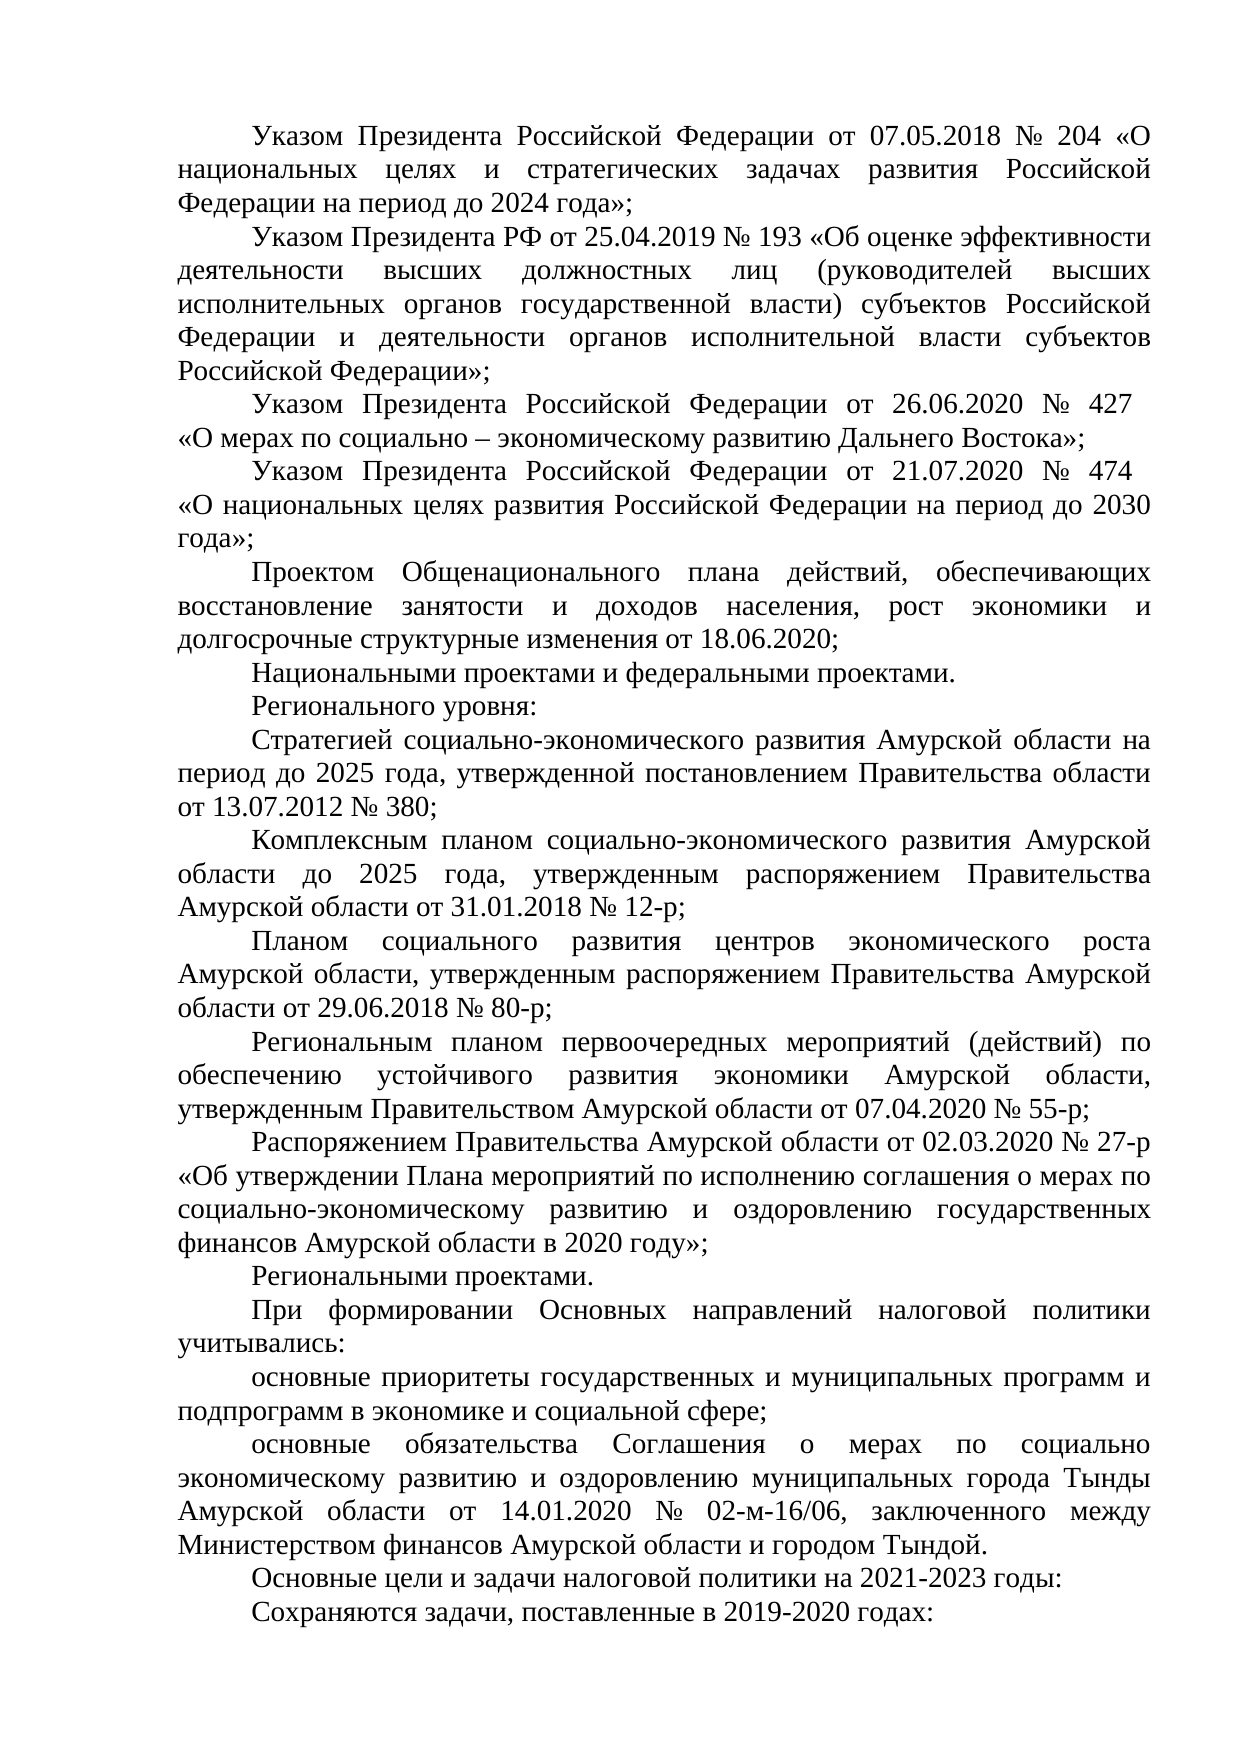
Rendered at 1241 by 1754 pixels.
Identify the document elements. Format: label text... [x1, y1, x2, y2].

text Стратегией социально-экономического развития Амурской области на период до 2025 года, утвержденной постановлением Правительства области от 13.07.2012 № 380; [177, 722, 1152, 822]
text Основные цели и задачи налоговой политики на 2021-2023 годы: [177, 1560, 1152, 1594]
text При формировании Основных направлений налоговой политики учитывались: [177, 1292, 1152, 1359]
text Указом Президента Российской Федерации от 21.07.2020 № 474 «О национальных целях развития Российской Федерации на период до 2030 года»; [177, 453, 1152, 554]
text Проектом Общенационального плана действий, обеспечивающих восстановление занятости и доходов населения, рост экономики и долгосрочные структурные изменения от 18.06.2020; [177, 554, 1152, 655]
text Указом Президента Российской Федерации от 26.06.2020 № 427 «О мерах по социально – экономическому развитию Дальнего Востока»; [177, 386, 1152, 453]
text Регионального уровня: [177, 688, 1152, 722]
text Национальными проектами и федеральными проектами. [177, 655, 1152, 688]
text Сохраняются задачи, поставленные в 2019-2020 годах: [177, 1594, 1152, 1627]
text Региональными проектами. [177, 1258, 1152, 1292]
text Региональным планом первоочередных мероприятий (действий) по обеспечению устойчивого развития экономики Амурской области, утвержденным Правительством Амурской области от 07.04.2020 № 55-р; [177, 1024, 1152, 1124]
text основные обязательства Соглашения о мерах по социально экономическому развитию и оздоровлению муниципальных города Тынды Амурской области от 14.01.2020 № 02-м-16/06, заключенного между Министерством финансов Амурской области и городом Тындой. [177, 1426, 1152, 1560]
text Распоряжением Правительства Амурской области от 02.03.2020 № 27-р «Об утверждении Плана мероприятий по исполнению соглашения о мерах по социально-экономическому развитию и оздоровлению государственных финансов Амурской области в 2020 году»; [177, 1124, 1152, 1258]
text Указом Президента РФ от 25.04.2019 № 193 «Об оценке эффективности деятельности высших должностных лиц (руководителей высших исполнительных органов государственной власти) субъектов Российской Федерации и деятельности органов исполнительной власти субъектов Российской Федерации»; [177, 219, 1152, 386]
text Планом социального развития центров экономического роста Амурской области, утвержденным распоряжением Правительства Амурской области от 29.06.2018 № 80-р; [177, 923, 1152, 1024]
text Указом Президента Российской Федерации от 07.05.2018 № 204 «О национальных целях и стратегических задачах развития Российской Федерации на период до 2024 года»; [177, 118, 1152, 219]
text основные приоритеты государственных и муниципальных программ и подпрограмм в экономике и социальной сфере; [177, 1359, 1152, 1426]
text Комплексным планом социально-экономического развития Амурской области до 2025 года, утвержденным распоряжением Правительства Амурской области от 31.01.2018 № 12-р; [177, 822, 1152, 923]
